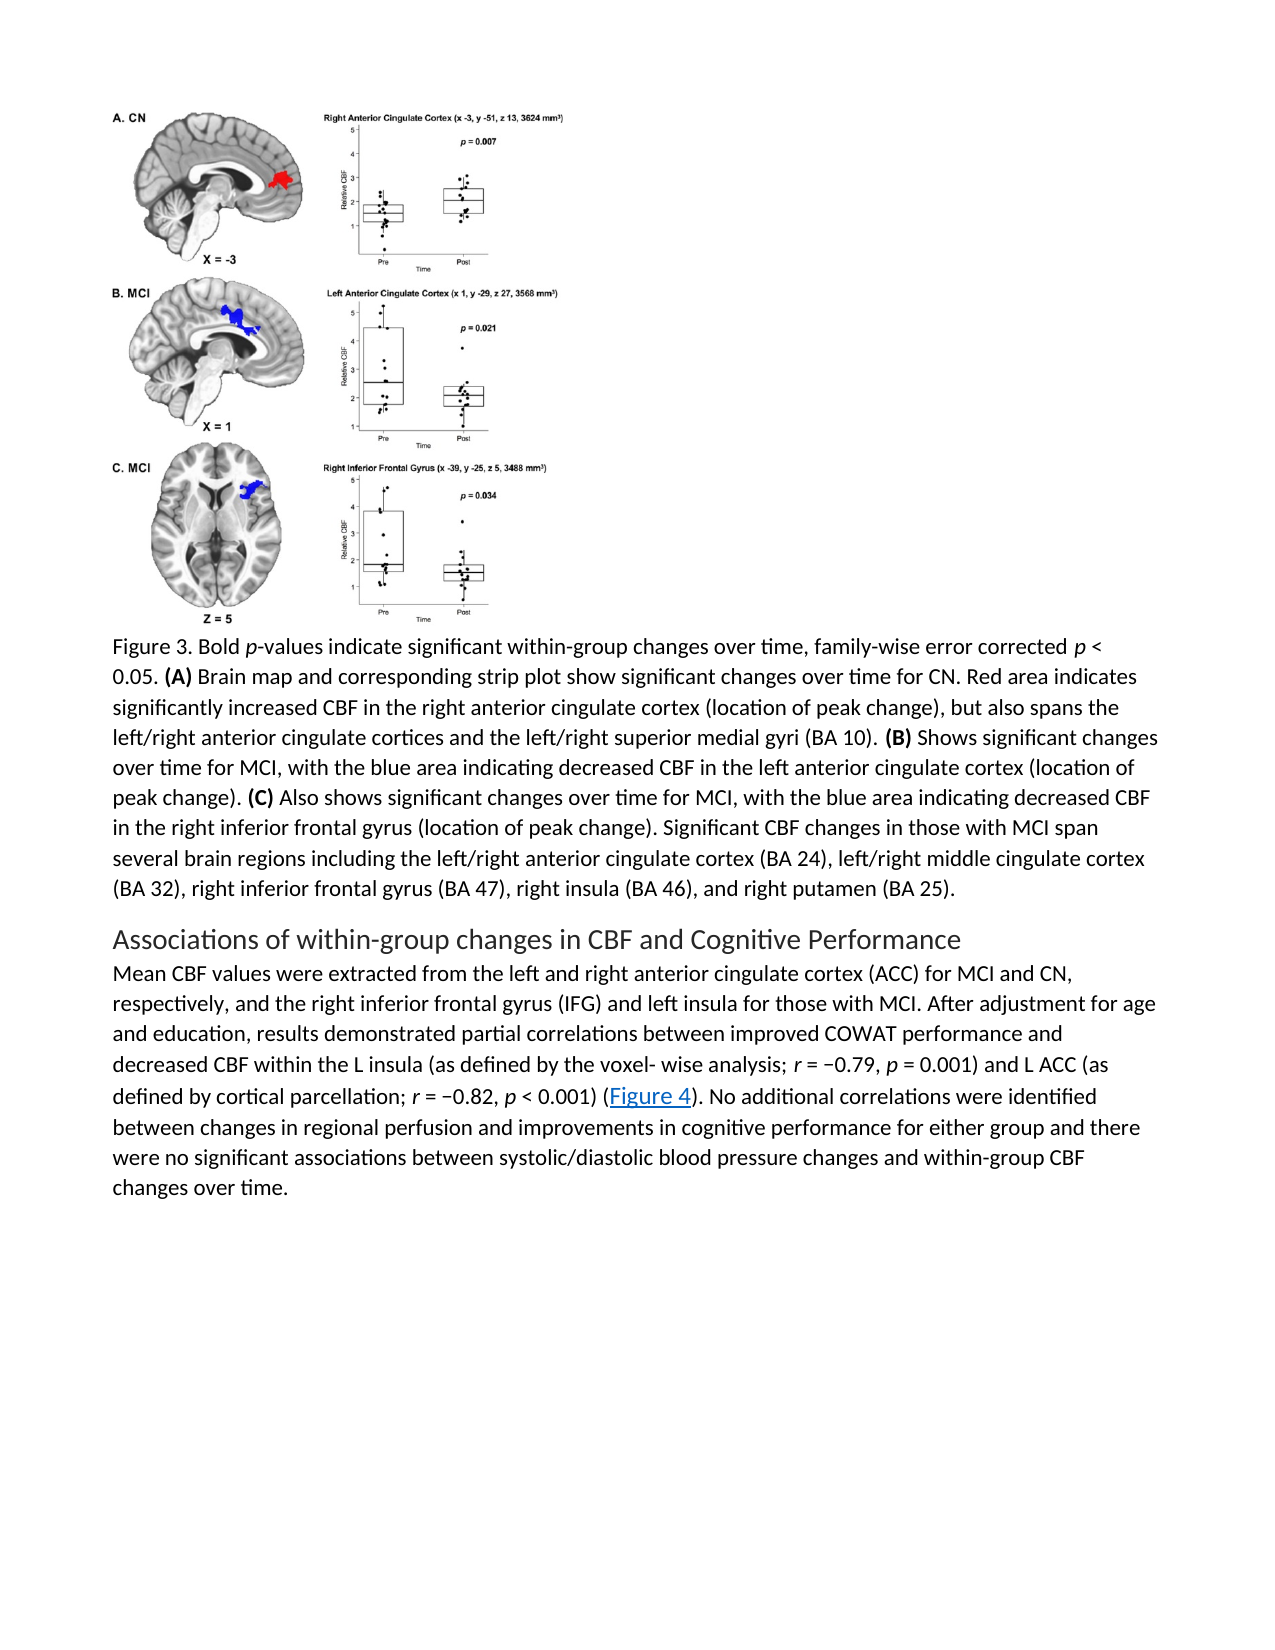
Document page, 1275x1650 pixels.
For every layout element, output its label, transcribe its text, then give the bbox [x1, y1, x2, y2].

text Figure 3. Bold p-values indicate significant within-group changes over time, family-wise error corrected p < 0.05. (A) Brain map and corresponding strip plot show significant changes over time for CN. Red area indicates significantly increased CBF in the right anterior cingulate cortex (location of peak change), but also spans the left/right anterior cingulate cortices and the left/right superior medial gyri (BA 10). (B) Shows significant changes over time for MCI, with the blue area indicating decreased CBF in the left anterior cingulate cortex (location of peak change). (C) Also shows significant changes over time for MCI, with the blue area indicating decreased CBF in the right inferior frontal gyrus (location of peak change). Significant CBF changes in those with MCI span several brain regions including the left/right anterior cingulate cortex (BA 24), left/right middle cingulate cortex (BA 32), right inferior frontal gyrus (BA 47), right insula (BA 46), and right putamen (BA 25). [112, 632, 1162, 902]
text Mean CBF values were extracted from the left and right anterior cingulate cortex (ACC) for MCI and CN, respectively, and the right inferior frontal gyrus (IFG) and left insula for those with MCI. After adjustment for age and education, results demonstrated partial correlations between improved COWAT performance and decreased CBF within the L insula (as defined by the voxel- wise analysis; r = −0.79, p = 0.001) and L ACC (as defined by cortical parcellation; r = −0.82, p < 0.001) (Figure 4). No additional correlations were identified between changes in regional perfusion and improvements in cognitive performance for either group and there were no significant associations between systolic/diastolic blood pressure changes and within-group CBF changes over time. [112, 959, 1162, 1201]
picture [112, 112, 563, 630]
subtitle Associations of within-group changes in CBF and Cognitive Performance [112, 921, 1162, 956]
